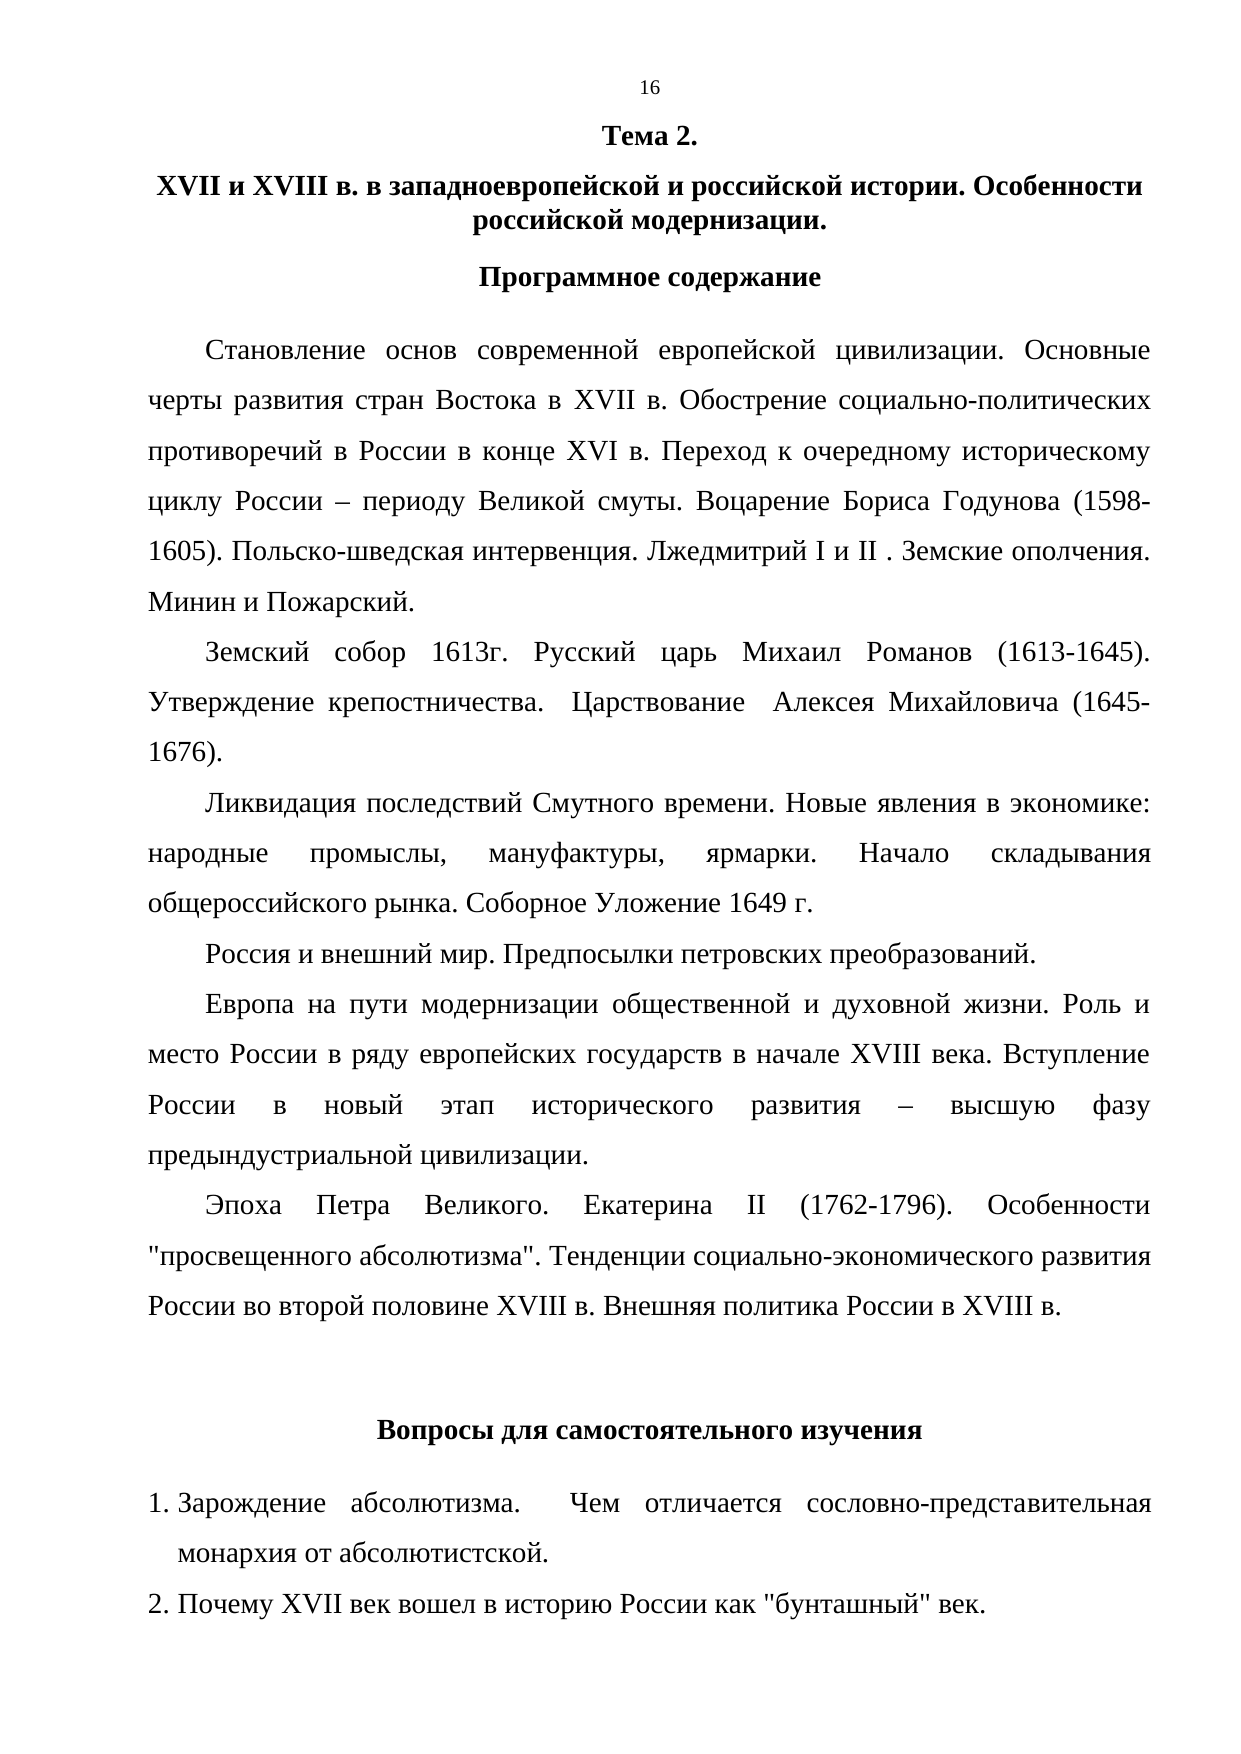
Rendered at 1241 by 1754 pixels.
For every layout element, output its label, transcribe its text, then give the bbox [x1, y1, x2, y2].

text Европа на пути модернизации общественной и духовной жизни. Роль и место России в ряду европейских государств в начале XVIII века. Вступление России в новый этап исторического развития – высшую фазу предындустриальной цивилизации. [148, 986, 1152, 1171]
text Становление основ современной европейской цивилизации. Основные черты развития стран Востока в XVII в. Обострение социально-политических противоречий в России в конце XVI в. Переход к очередному историческому циклу России – периоду Великой смуты. Воцарение Бориса Годунова (1598-1605). Польско-шведская интервенция. Лжедмитрий I и II . Земские ополчения. Минин и Пожарский. [148, 332, 1152, 617]
list Почему XVII век вошел в историю России как "бунташный" век. [148, 1586, 1152, 1619]
text Ликвидация последствий Смутного времени. Новые явления в экономике: народные промыслы, мануфактуры, ярмарки. Начало складывания общероссийского рынка. Соборное Уложение . [148, 785, 1152, 919]
list Зарождение абсолютизма. Чем отличается сословно-представительная монархия от абсолютистской. [148, 1485, 1152, 1569]
text Эпоха Петра Великого. Екатерина II (1762-1796). Особенности "просвещенного абсолютизма". Тенденции социально-экономического развития России во второй половине XVIII в. Внешняя политика России в XVIII в. [148, 1187, 1152, 1322]
text Программное содержание [148, 259, 1152, 292]
subtitle Вопросы для самостоятельного изучения [148, 1412, 1152, 1445]
text Россия и внешний мир. Предпосылки петровских преобразований. [148, 936, 1152, 969]
text XVII и XVIII в. в западноевропейской и российской истории. Особенности российской модернизации. [148, 168, 1152, 236]
text Земский собор 1613г. Русский царь Михаил Романов (1613-1645). Утверждение крепостничества. Царствование Алексея Михайловича (1645-1676). [148, 634, 1152, 768]
text Тема 2. [148, 118, 1152, 152]
